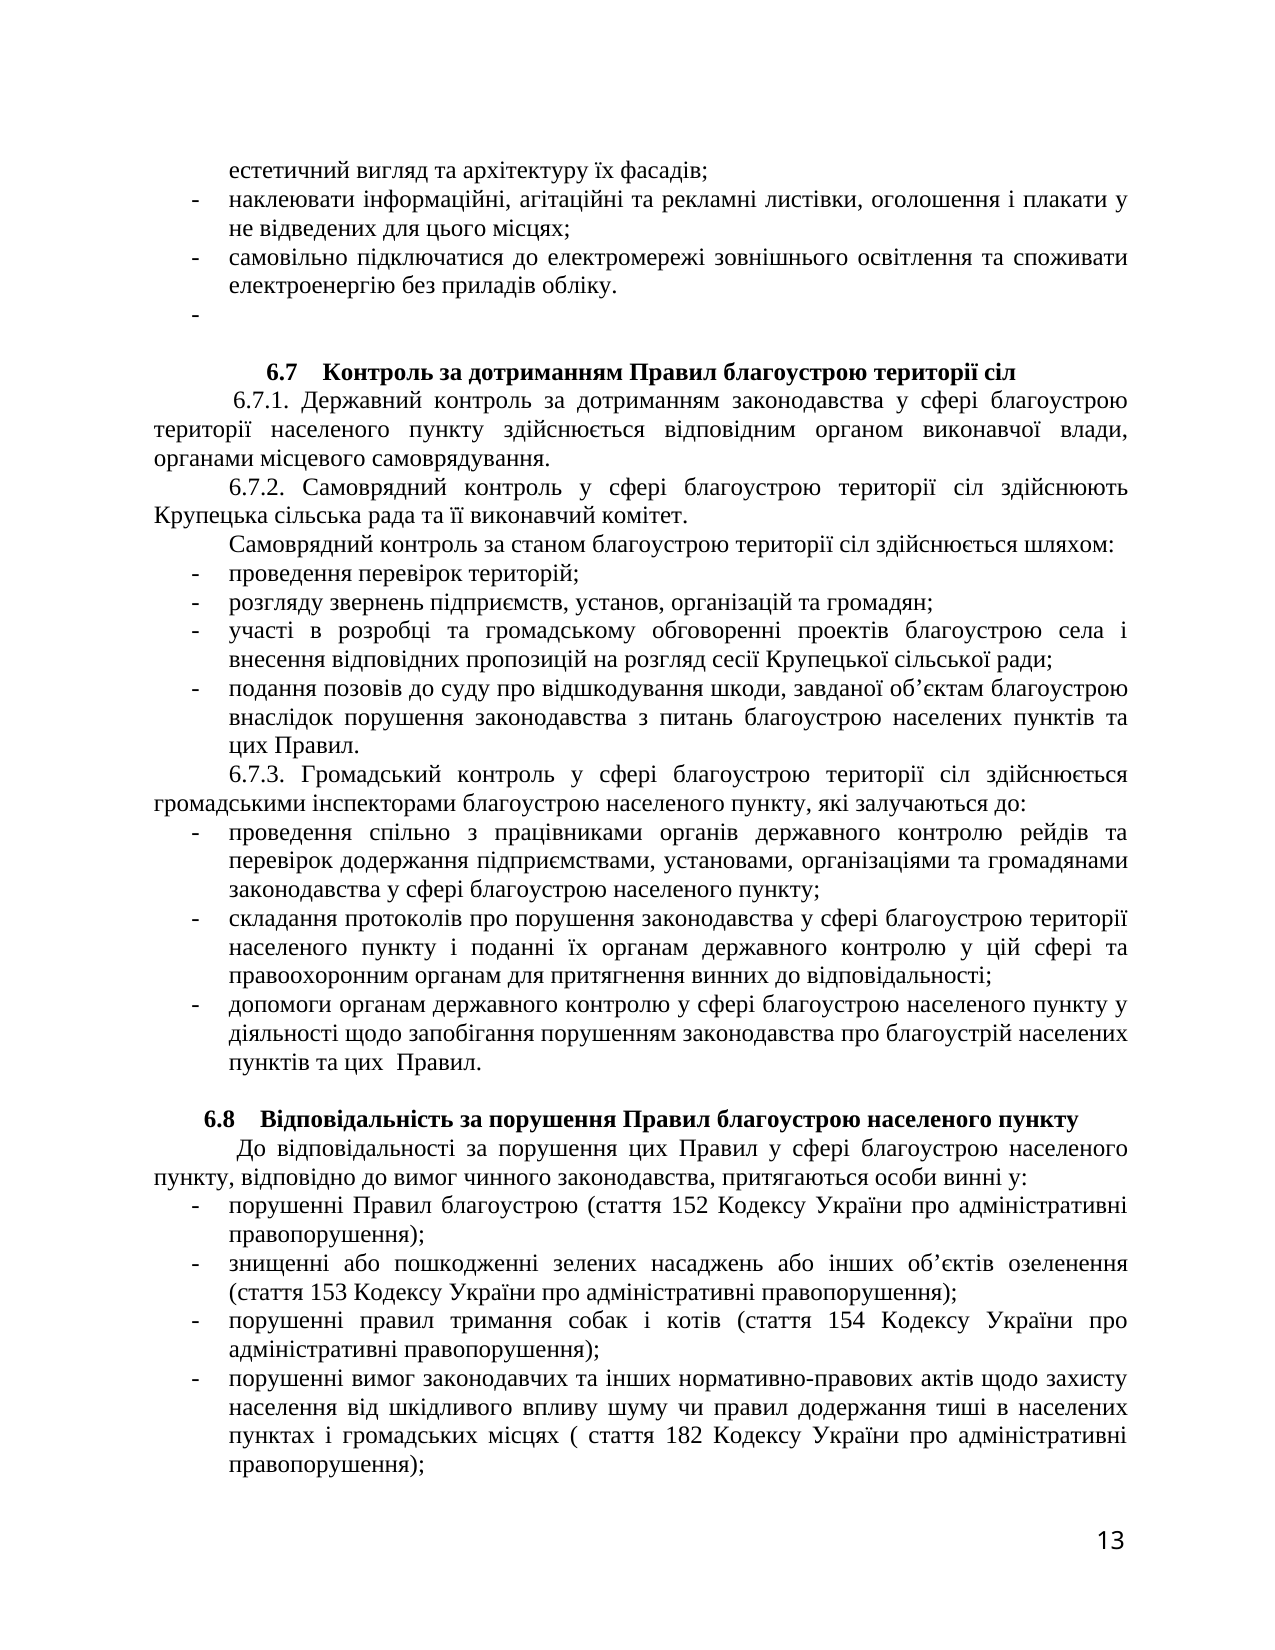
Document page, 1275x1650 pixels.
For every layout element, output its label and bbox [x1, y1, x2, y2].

table_header [149, 150, 1134, 1483]
